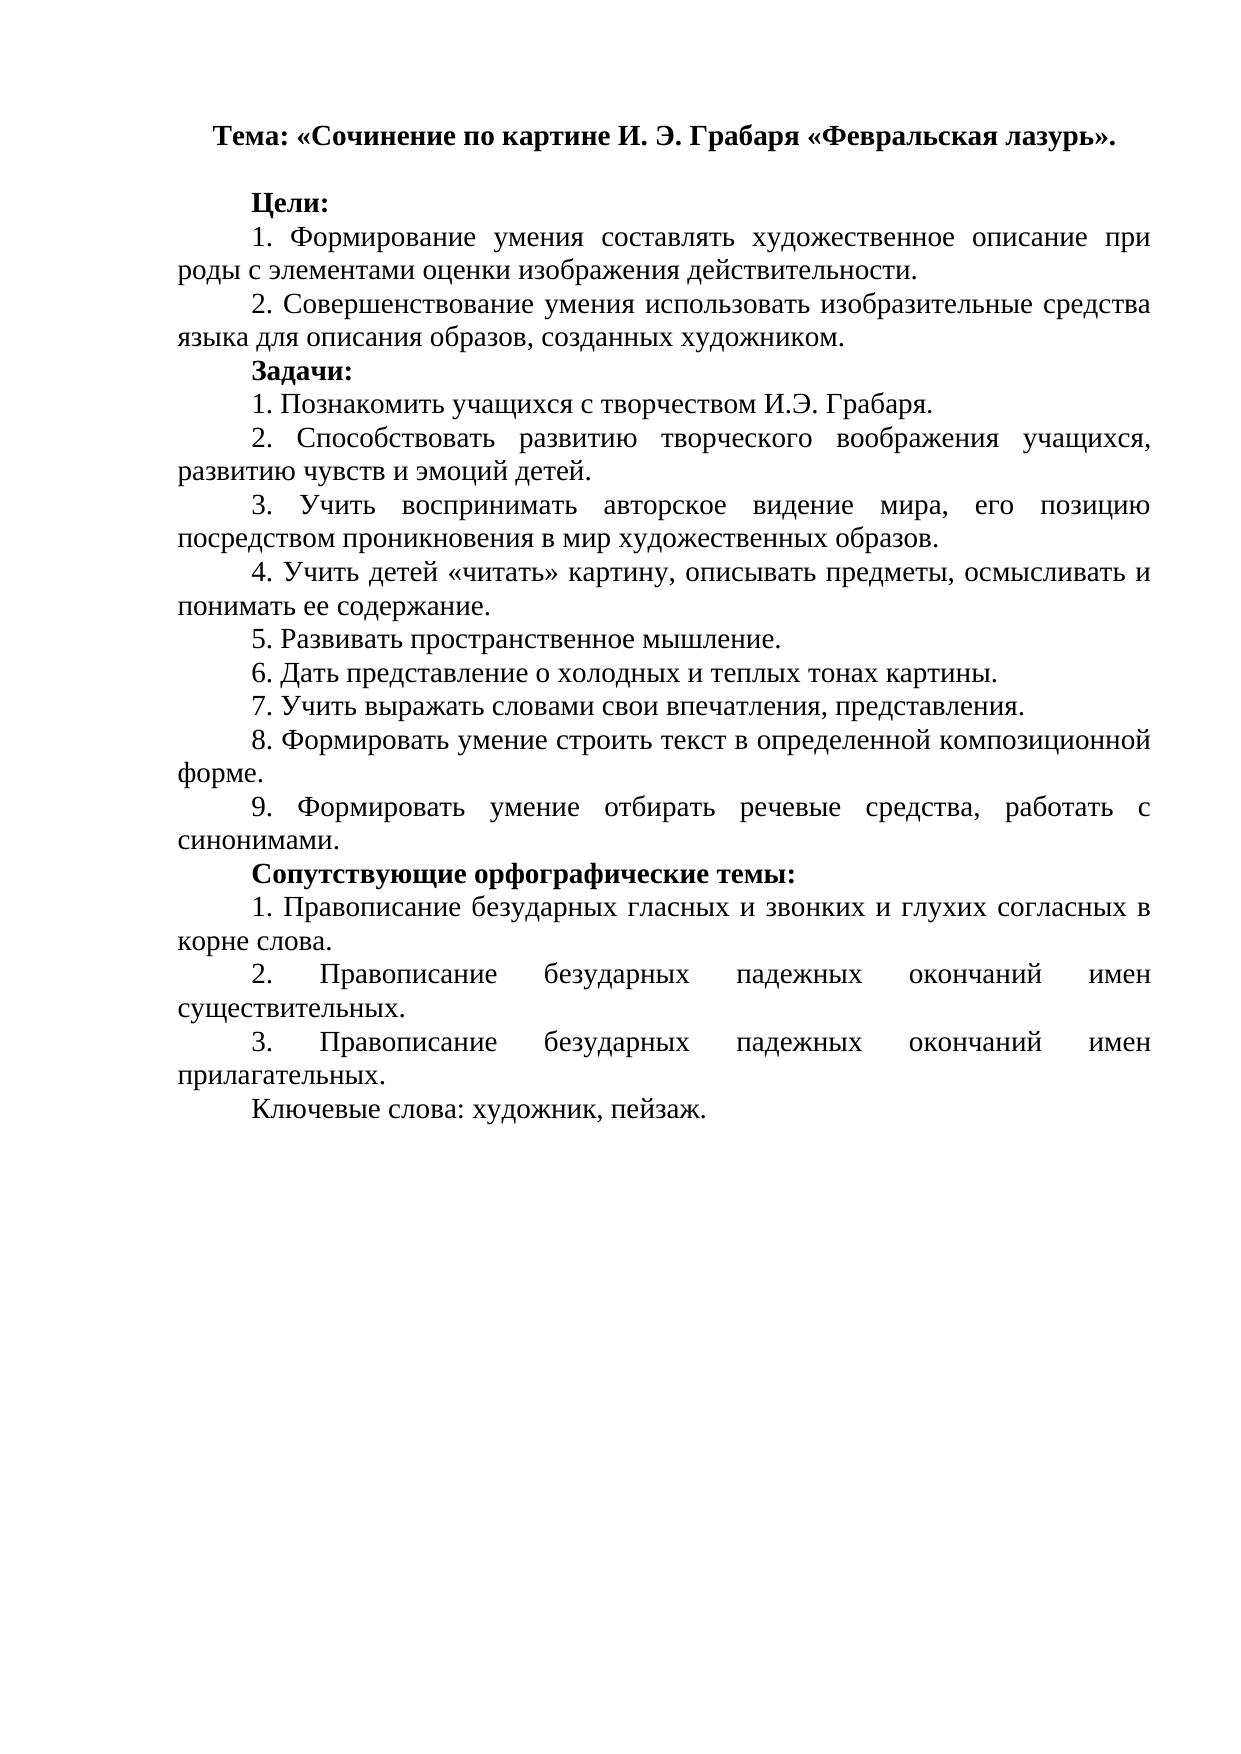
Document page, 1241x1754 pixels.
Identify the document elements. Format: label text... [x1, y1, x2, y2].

text 2. Совершенствование умения использовать изобразительные средства языка для описания образов, созданных художником. [177, 286, 1152, 353]
text Цели: [177, 185, 1152, 219]
text 3. Учить воспринимать авторское видение мира, его позицию посредством проникновения в мир художественных образов. [177, 487, 1152, 554]
text 7. Учить выражать словами свои впечатления, представления. [177, 688, 1152, 722]
text 1. Формирование умения составлять художественное описание при роды с элементами оценки изображения действительности. [177, 219, 1152, 286]
text Ключевые слова: художник, пейзаж. [177, 1091, 1152, 1124]
text Задачи: [177, 353, 1152, 386]
text 6. Дать представление о холодных и теплых тонах картины. [177, 655, 1152, 688]
text Тема: «Сочинение по картине И. Э. Грабаря «Февральская лазурь». [177, 118, 1152, 152]
text 9. Формировать умение отбирать речевые средства, работать с синонимами. [177, 789, 1152, 856]
text 1. Познакомить учащихся с творчеством И.Э. Грабаря. [177, 386, 1152, 420]
text 8. Формировать умение строить текст в определенной композиционной форме. [177, 722, 1152, 789]
text 2. Способствовать развитию творческого воображения учащихся, развитию чувств и эмоций детей. [177, 420, 1152, 487]
text 4. Учить детей «читать» картину, описывать предметы, осмысливать и понимать ее содержание. [177, 554, 1152, 621]
text 1. Правописание безударных гласных и звонких и глухих согласных в корне слова. [177, 889, 1152, 957]
text 2. Правописание безударных падежных окончаний имен существительных. [177, 957, 1152, 1024]
text 3. Правописание безударных падежных окончаний имен прилагательных. [177, 1024, 1152, 1091]
text 5. Развивать пространственное мышление. [177, 621, 1152, 655]
text Сопутствующие орфографические темы: [177, 856, 1152, 889]
